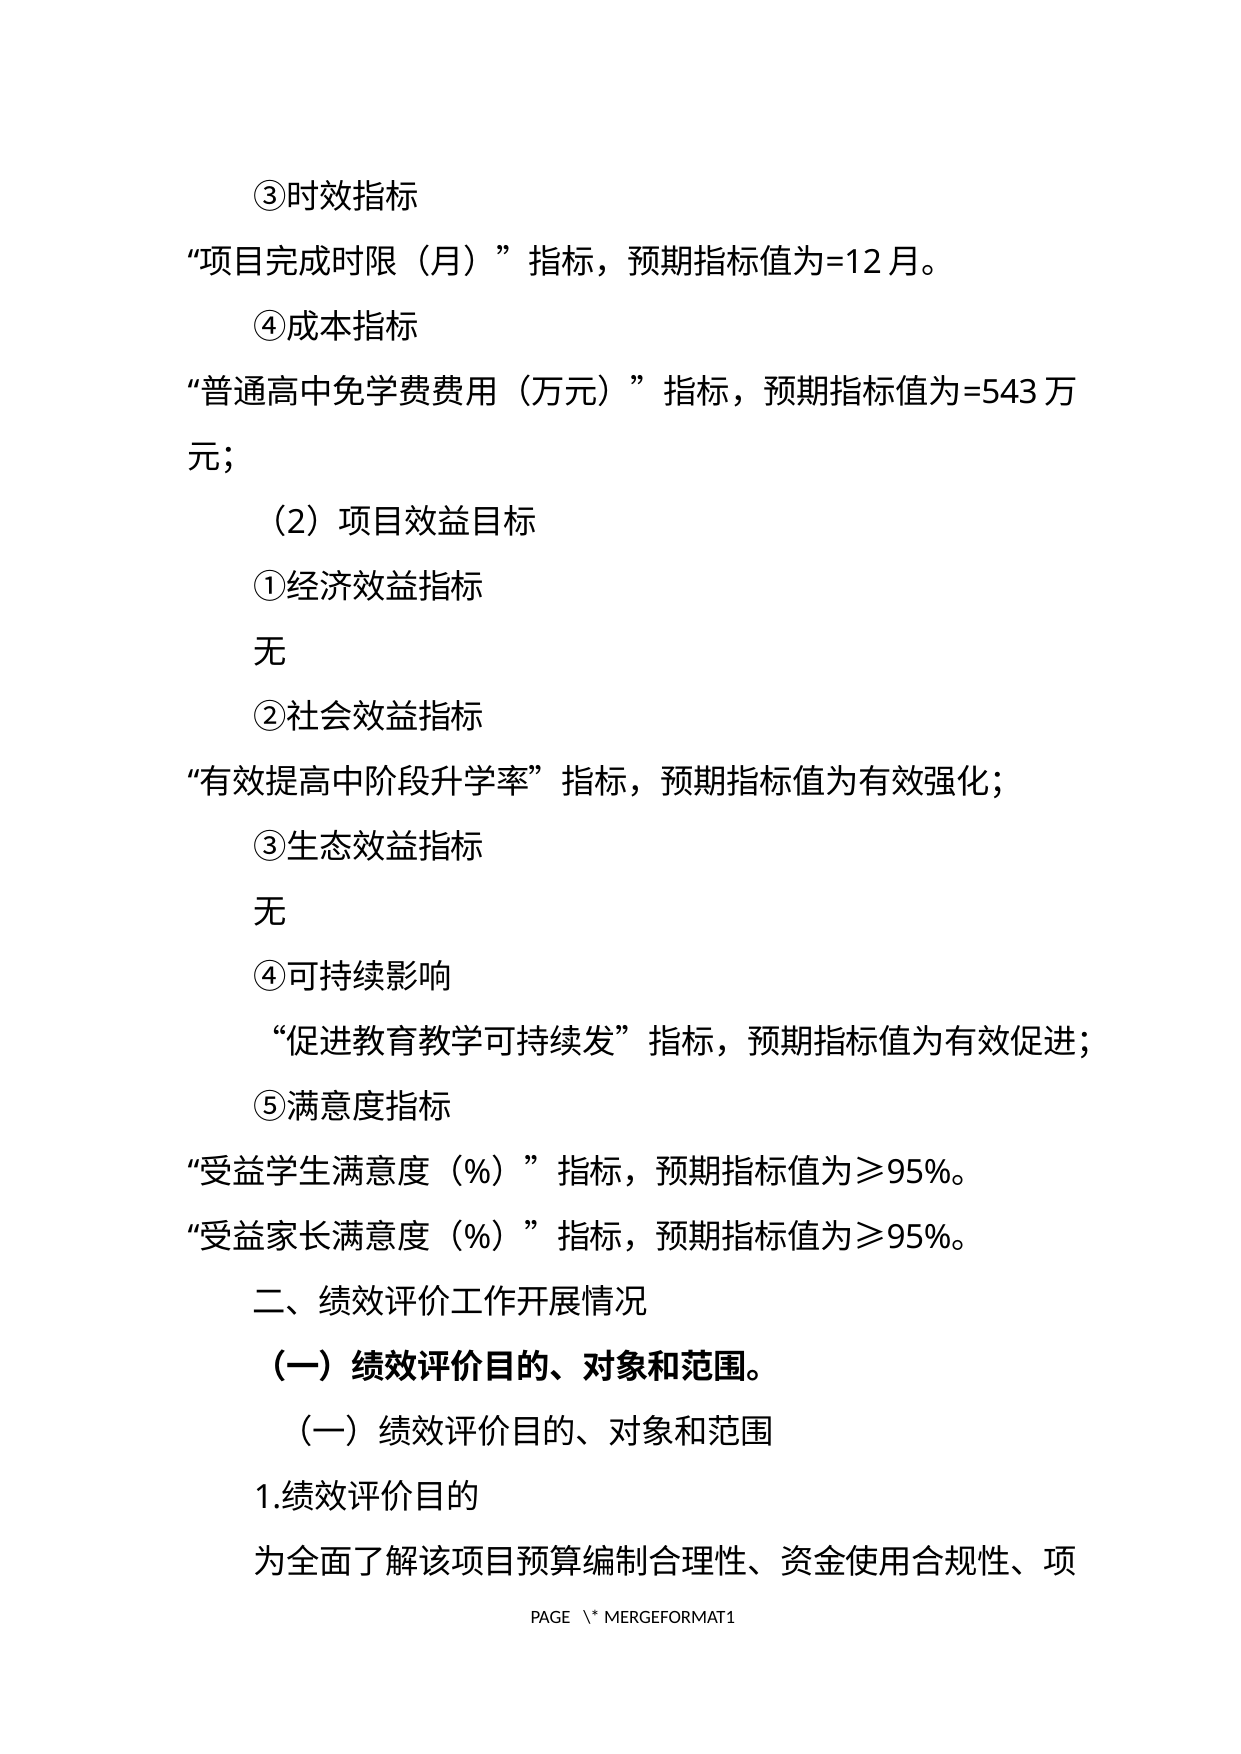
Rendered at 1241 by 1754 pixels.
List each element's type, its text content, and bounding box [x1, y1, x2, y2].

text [187, 162, 1078, 1267]
text 二、绩效评价工作开展情况 [187, 1267, 1078, 1332]
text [187, 1397, 1078, 1592]
text （一）绩效评价目的、对象和范围。 [187, 1332, 1078, 1397]
